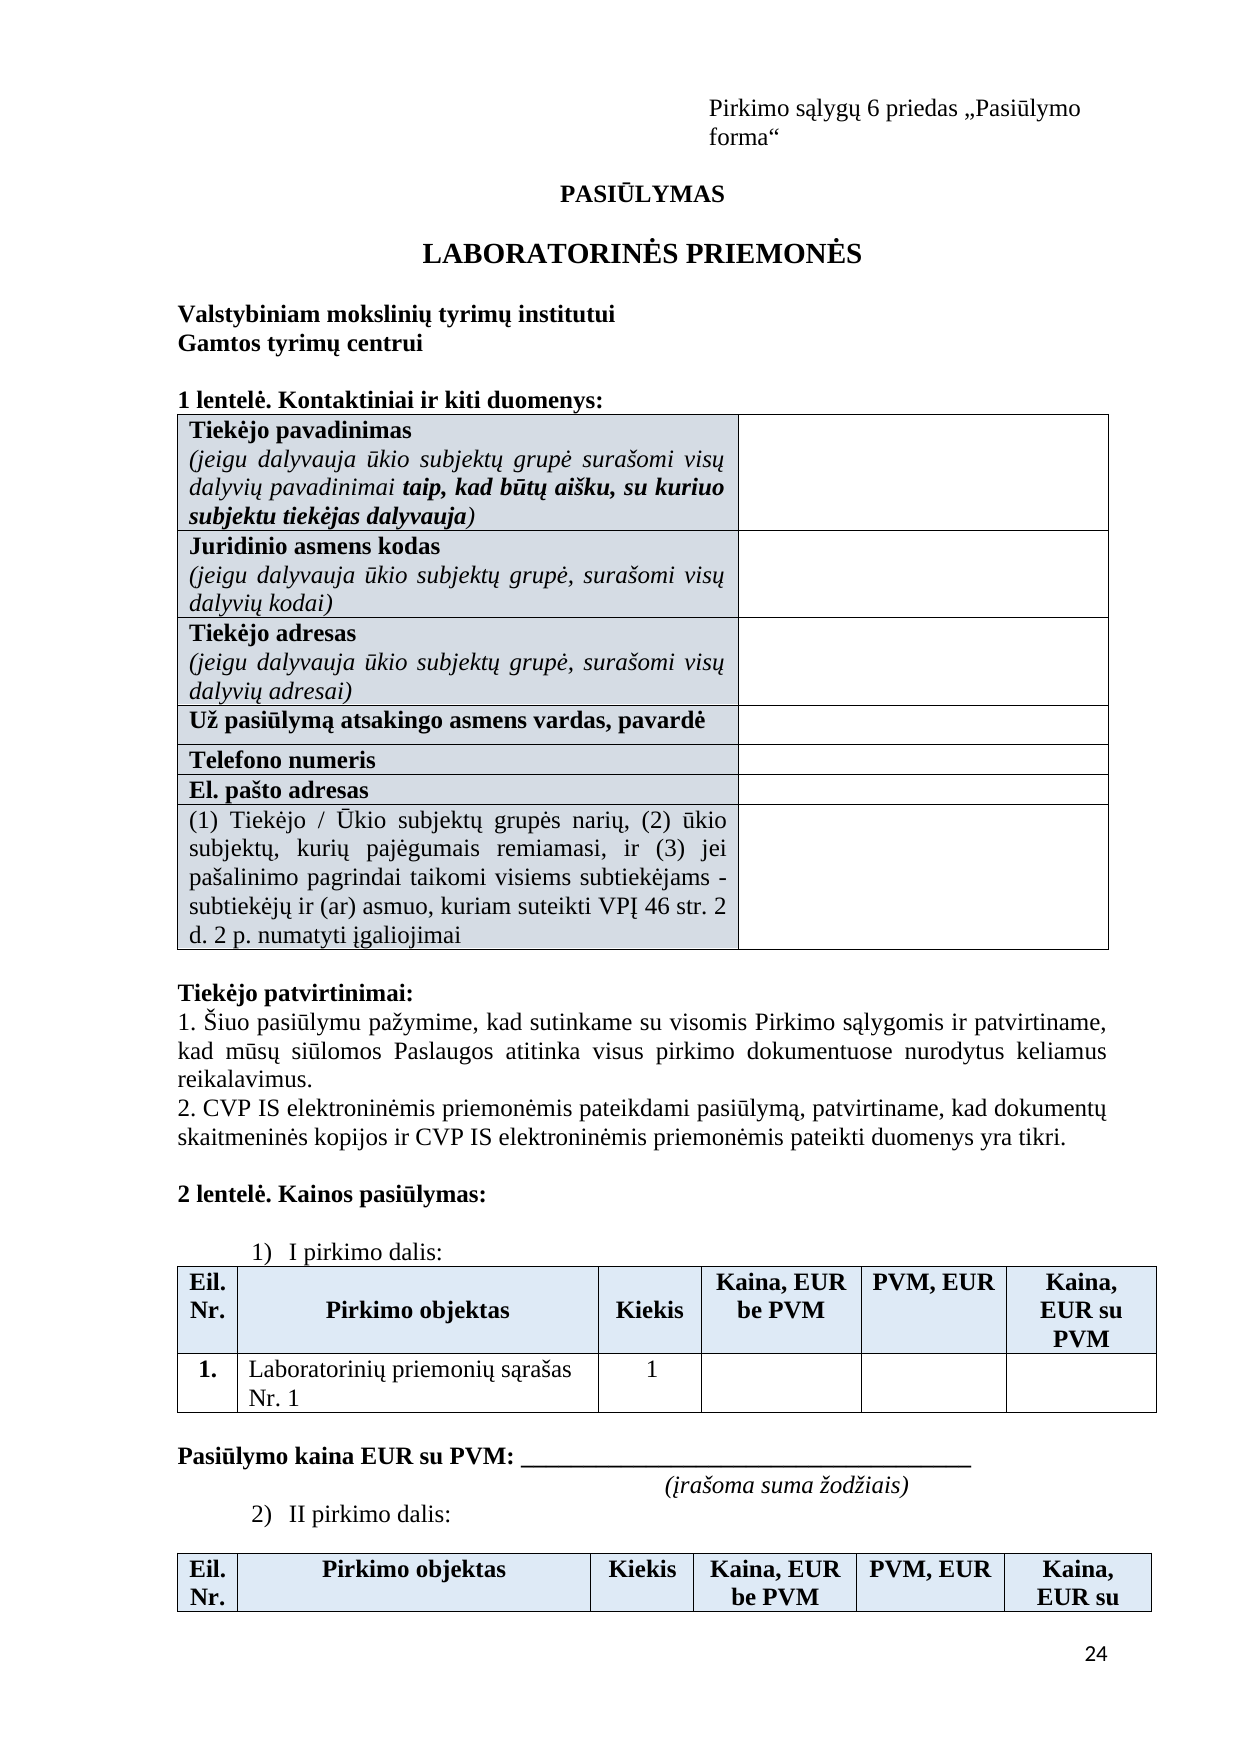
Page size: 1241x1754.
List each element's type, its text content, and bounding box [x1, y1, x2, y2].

text Gamtos tyrimų centrui [177, 328, 1107, 356]
text 2 lentelė. Kainos pasiūlymas: [177, 1179, 1107, 1208]
text Tiekėjo patvirtinimai: [177, 978, 1107, 1007]
table_header Kaina, EUR be PVM [702, 1267, 861, 1353]
table_cell 1. [178, 1354, 237, 1412]
list I pirkimo dalis: [251, 1237, 1107, 1266]
table_header Kiekis [591, 1554, 693, 1611]
table_header Pirkimo objektas [238, 1554, 590, 1611]
table_cell El. pašto adresas [178, 775, 738, 804]
table_cell Už pasiūlymą atsakingo asmens vardas, pavardė [178, 706, 738, 744]
table_cell [1007, 1354, 1156, 1412]
table_cell Tiekėjo adresas (jeigu dalyvauja ūkio subjektų grupė, surašomi visų dalyvių adresai) [178, 618, 738, 704]
table_cell [739, 745, 1108, 774]
subtitle Pirkimo sąlygų 6 priedas „Pasiūlymo forma“ [709, 93, 1107, 150]
table_header Kaina, EUR be PVM [694, 1554, 856, 1611]
text 1 lentelė. Kontaktiniai ir kiti duomenys: [177, 385, 1107, 414]
table_cell 1 [599, 1354, 701, 1412]
table_header Pirkimo objektas [238, 1267, 598, 1353]
table_cell Telefono numeris [178, 745, 738, 774]
table_header Kaina, EUR su PVM [1005, 1554, 1151, 1611]
table_cell [739, 805, 1108, 948]
table_cell (1) Tiekėjo / Ūkio subjektų grupės narių, (2) ūkio subjektų, kurių pajėgumais remiamasi, ir (3) jei pašalinimo pagrindai taikomi visiems subtiekėjams - subtiekėjų ir (ar) asmuo, kuriam suteikti VPĮ 46 str. 2 d. 2 p. numatyti įgaliojimai [178, 805, 738, 948]
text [177, 1441, 1107, 1470]
text (įrašoma suma žodžiais) [588, 1470, 1107, 1499]
table_header Kiekis [599, 1267, 701, 1353]
table_cell [739, 531, 1108, 617]
table_header Eil. Nr. [178, 1554, 237, 1611]
list II pirkimo dalis: [251, 1499, 1107, 1528]
table_header PVM, EUR [857, 1554, 1004, 1611]
table_cell Laboratorinių priemonių sąrašas Nr. 1 [238, 1354, 598, 1412]
text 2. CVP IS elektroninėmis priemonėmis pateikdami pasiūlymą, patvirtiname, kad dokumentų skaitmeninės kopijos ir CVP IS elektroninėmis priemonėmis pateikti duomenys yra tikri. [177, 1093, 1107, 1151]
table_header PVM, EUR [862, 1267, 1006, 1353]
text Valstybiniam mokslinių tyrimų institutui [177, 299, 1107, 328]
table_cell [862, 1354, 1006, 1412]
table_header Eil. Nr. [178, 1267, 237, 1353]
table_header Kaina, EUR su PVM [1007, 1267, 1156, 1353]
text 1. Šiuo pasiūlymu pažymime, kad sutinkame su visomis Pirkimo sąlygomis ir patvirtiname, kad mūsų siūlomos Paslaugos atitinka visus pirkimo dokumentuose nurodytus keliamus reikalavimus. [177, 1007, 1107, 1093]
table_header Tiekėjo pavadinimas (jeigu dalyvauja ūkio subjektų grupė surašomi visų dalyvių pavadinimai taip, kad būtų aišku, su kuriuo subjektu tiekėjas dalyvauja) [178, 415, 738, 530]
table_cell [702, 1354, 861, 1412]
table_cell Juridinio asmens kodas (jeigu dalyvauja ūkio subjektų grupė, surašomi visų dalyvių kodai) [178, 531, 738, 617]
table_cell [739, 706, 1108, 744]
text PASIŪLYMAS [177, 179, 1107, 208]
table_header [739, 415, 1108, 530]
table_cell [739, 775, 1108, 804]
subtitle LABORATORINĖS PRIEMONĖS [177, 237, 1107, 270]
table_cell [739, 618, 1108, 704]
